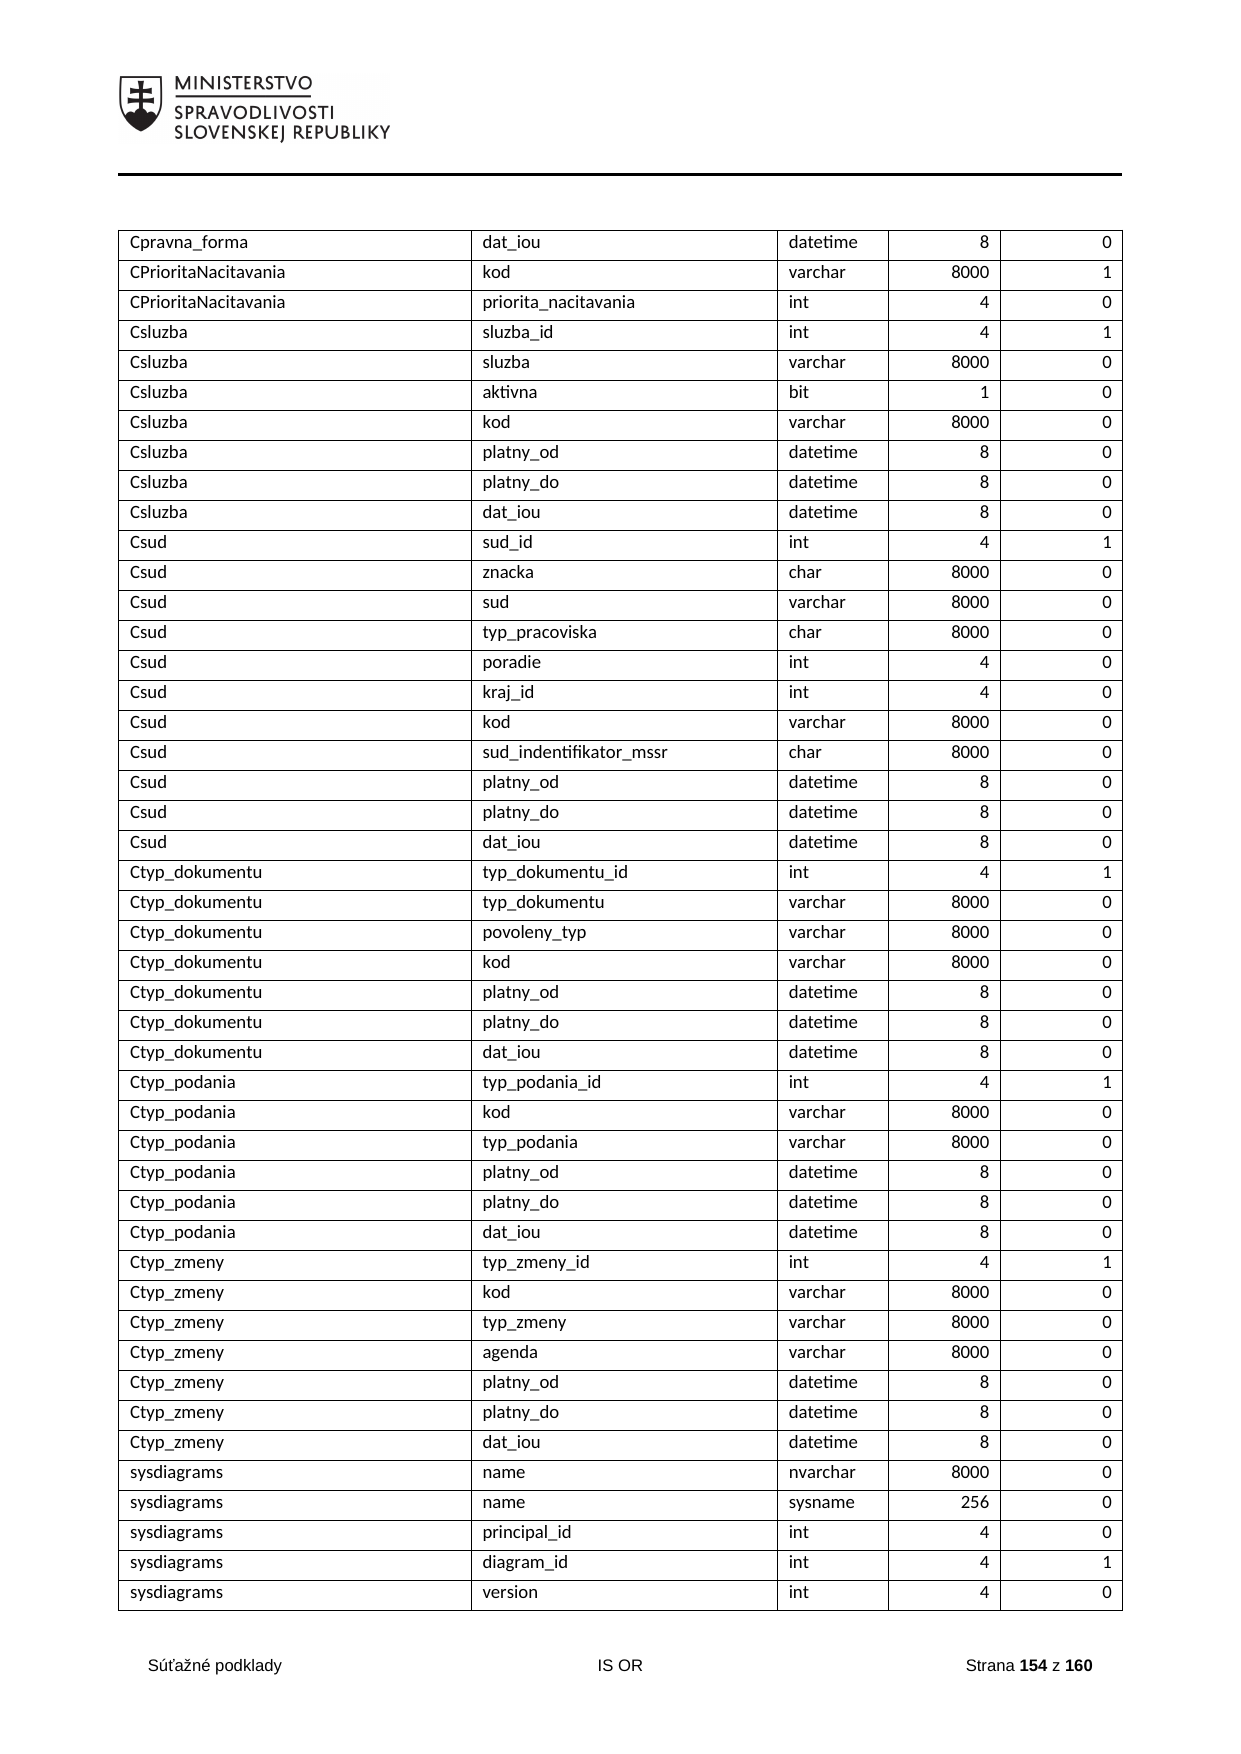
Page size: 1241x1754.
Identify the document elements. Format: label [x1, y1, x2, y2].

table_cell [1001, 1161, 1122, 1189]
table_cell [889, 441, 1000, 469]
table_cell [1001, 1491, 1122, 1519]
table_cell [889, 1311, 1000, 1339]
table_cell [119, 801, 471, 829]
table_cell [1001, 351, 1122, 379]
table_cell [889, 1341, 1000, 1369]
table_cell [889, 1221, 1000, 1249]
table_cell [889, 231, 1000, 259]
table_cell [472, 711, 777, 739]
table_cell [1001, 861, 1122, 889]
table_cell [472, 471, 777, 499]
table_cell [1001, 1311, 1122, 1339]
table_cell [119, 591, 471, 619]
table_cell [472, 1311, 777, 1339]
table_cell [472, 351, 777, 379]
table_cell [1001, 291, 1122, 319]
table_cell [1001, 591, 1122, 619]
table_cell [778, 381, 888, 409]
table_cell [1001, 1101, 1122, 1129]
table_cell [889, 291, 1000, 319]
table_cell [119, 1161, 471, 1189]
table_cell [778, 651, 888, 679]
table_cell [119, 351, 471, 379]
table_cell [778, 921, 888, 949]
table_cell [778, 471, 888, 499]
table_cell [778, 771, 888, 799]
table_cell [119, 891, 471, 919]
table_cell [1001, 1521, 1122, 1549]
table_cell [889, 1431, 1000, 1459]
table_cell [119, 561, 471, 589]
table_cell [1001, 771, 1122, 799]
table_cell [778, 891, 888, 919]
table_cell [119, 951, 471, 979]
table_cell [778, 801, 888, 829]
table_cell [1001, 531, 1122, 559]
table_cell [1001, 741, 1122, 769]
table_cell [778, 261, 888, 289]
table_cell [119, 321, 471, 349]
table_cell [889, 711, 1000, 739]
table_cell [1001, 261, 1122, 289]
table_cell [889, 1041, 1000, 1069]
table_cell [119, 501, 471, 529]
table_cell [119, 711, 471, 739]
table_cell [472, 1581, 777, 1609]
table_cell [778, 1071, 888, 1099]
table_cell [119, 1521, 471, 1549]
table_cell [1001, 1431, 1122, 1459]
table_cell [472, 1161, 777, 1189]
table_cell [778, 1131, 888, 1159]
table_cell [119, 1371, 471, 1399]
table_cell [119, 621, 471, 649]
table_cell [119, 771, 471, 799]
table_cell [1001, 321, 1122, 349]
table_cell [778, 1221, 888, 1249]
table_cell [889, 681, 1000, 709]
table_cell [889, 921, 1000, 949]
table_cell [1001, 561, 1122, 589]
picture [118, 73, 390, 144]
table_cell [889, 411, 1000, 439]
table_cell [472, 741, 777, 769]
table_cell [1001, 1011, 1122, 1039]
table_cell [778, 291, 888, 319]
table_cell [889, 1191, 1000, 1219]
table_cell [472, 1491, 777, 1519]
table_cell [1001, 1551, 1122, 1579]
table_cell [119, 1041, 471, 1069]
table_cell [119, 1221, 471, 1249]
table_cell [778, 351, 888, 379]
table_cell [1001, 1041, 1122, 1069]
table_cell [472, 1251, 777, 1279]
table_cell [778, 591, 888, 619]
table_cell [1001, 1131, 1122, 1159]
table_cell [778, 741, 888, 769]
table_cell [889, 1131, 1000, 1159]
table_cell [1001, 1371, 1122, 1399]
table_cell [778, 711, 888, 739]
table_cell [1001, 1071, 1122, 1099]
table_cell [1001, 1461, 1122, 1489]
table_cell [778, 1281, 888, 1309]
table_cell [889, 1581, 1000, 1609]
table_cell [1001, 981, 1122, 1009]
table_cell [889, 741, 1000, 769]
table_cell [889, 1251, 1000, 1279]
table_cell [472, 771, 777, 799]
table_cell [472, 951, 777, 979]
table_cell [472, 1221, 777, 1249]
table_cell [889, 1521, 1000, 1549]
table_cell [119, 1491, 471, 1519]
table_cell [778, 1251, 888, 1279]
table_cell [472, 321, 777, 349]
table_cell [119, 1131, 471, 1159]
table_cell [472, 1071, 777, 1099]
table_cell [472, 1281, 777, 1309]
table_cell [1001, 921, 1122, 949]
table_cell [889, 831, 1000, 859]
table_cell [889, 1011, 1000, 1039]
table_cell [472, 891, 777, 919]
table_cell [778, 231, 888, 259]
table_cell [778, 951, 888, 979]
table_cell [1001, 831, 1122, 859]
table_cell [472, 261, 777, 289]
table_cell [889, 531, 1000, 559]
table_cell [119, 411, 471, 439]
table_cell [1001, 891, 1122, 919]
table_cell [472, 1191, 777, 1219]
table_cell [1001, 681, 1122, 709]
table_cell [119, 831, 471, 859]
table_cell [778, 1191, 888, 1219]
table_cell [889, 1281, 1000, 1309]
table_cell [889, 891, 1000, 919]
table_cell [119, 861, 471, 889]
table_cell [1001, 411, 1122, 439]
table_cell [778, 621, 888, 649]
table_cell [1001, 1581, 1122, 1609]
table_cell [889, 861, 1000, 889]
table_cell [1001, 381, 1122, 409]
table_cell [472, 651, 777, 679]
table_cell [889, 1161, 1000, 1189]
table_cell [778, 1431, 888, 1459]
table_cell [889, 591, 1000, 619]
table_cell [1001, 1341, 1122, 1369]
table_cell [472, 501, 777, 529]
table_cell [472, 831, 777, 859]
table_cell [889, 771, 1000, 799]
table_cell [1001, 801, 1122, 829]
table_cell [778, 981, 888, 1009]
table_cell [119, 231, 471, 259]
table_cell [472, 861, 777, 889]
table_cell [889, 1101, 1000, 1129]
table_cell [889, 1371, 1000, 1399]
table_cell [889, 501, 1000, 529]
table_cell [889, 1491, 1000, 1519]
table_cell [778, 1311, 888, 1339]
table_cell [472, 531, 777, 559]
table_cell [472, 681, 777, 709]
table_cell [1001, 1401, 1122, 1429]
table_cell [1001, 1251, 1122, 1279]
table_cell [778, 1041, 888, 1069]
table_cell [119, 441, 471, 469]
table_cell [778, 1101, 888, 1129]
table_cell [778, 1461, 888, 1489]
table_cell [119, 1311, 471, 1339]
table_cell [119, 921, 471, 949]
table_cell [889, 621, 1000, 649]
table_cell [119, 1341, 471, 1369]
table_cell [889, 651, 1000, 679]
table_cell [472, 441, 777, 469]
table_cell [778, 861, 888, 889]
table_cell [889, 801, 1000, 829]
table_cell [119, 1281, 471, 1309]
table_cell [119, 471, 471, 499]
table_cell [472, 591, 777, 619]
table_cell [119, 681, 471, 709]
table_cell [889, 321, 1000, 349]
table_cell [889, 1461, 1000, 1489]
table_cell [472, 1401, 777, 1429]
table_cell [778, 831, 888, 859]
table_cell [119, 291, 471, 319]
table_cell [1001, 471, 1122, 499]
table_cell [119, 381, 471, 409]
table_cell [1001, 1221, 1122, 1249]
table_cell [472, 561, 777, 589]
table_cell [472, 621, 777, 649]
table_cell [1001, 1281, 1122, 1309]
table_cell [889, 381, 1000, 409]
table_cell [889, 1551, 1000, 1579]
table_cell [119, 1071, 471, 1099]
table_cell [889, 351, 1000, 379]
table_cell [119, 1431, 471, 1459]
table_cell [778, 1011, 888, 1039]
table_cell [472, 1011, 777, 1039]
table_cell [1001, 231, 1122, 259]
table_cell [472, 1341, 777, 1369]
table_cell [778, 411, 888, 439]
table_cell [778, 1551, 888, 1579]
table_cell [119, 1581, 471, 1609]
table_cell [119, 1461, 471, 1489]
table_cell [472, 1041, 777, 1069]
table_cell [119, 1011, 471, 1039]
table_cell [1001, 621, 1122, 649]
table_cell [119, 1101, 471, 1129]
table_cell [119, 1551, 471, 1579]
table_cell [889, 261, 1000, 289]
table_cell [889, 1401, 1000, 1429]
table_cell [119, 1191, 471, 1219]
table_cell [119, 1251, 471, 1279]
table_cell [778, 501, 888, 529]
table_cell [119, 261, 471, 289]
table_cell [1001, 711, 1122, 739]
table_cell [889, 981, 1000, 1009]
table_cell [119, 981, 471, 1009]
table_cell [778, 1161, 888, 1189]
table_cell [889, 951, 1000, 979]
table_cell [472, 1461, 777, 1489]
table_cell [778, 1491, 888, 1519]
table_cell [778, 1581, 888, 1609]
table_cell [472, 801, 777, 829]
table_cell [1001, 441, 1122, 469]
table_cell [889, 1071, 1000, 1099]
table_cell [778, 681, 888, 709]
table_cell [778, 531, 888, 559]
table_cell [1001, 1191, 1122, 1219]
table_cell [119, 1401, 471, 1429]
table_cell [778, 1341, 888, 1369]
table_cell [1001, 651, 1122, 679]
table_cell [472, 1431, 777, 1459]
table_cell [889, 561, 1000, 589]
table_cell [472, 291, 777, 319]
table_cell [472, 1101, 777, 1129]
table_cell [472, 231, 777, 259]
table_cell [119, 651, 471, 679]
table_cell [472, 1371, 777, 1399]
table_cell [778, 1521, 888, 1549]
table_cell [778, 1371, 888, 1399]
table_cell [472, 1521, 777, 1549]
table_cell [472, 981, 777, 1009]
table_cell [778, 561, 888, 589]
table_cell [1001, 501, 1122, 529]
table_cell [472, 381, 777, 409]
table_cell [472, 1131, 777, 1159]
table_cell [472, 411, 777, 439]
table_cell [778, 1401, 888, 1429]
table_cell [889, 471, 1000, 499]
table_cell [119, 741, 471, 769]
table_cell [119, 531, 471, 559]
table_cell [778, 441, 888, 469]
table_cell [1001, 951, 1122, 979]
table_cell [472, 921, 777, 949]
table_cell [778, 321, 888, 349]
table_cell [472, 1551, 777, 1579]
